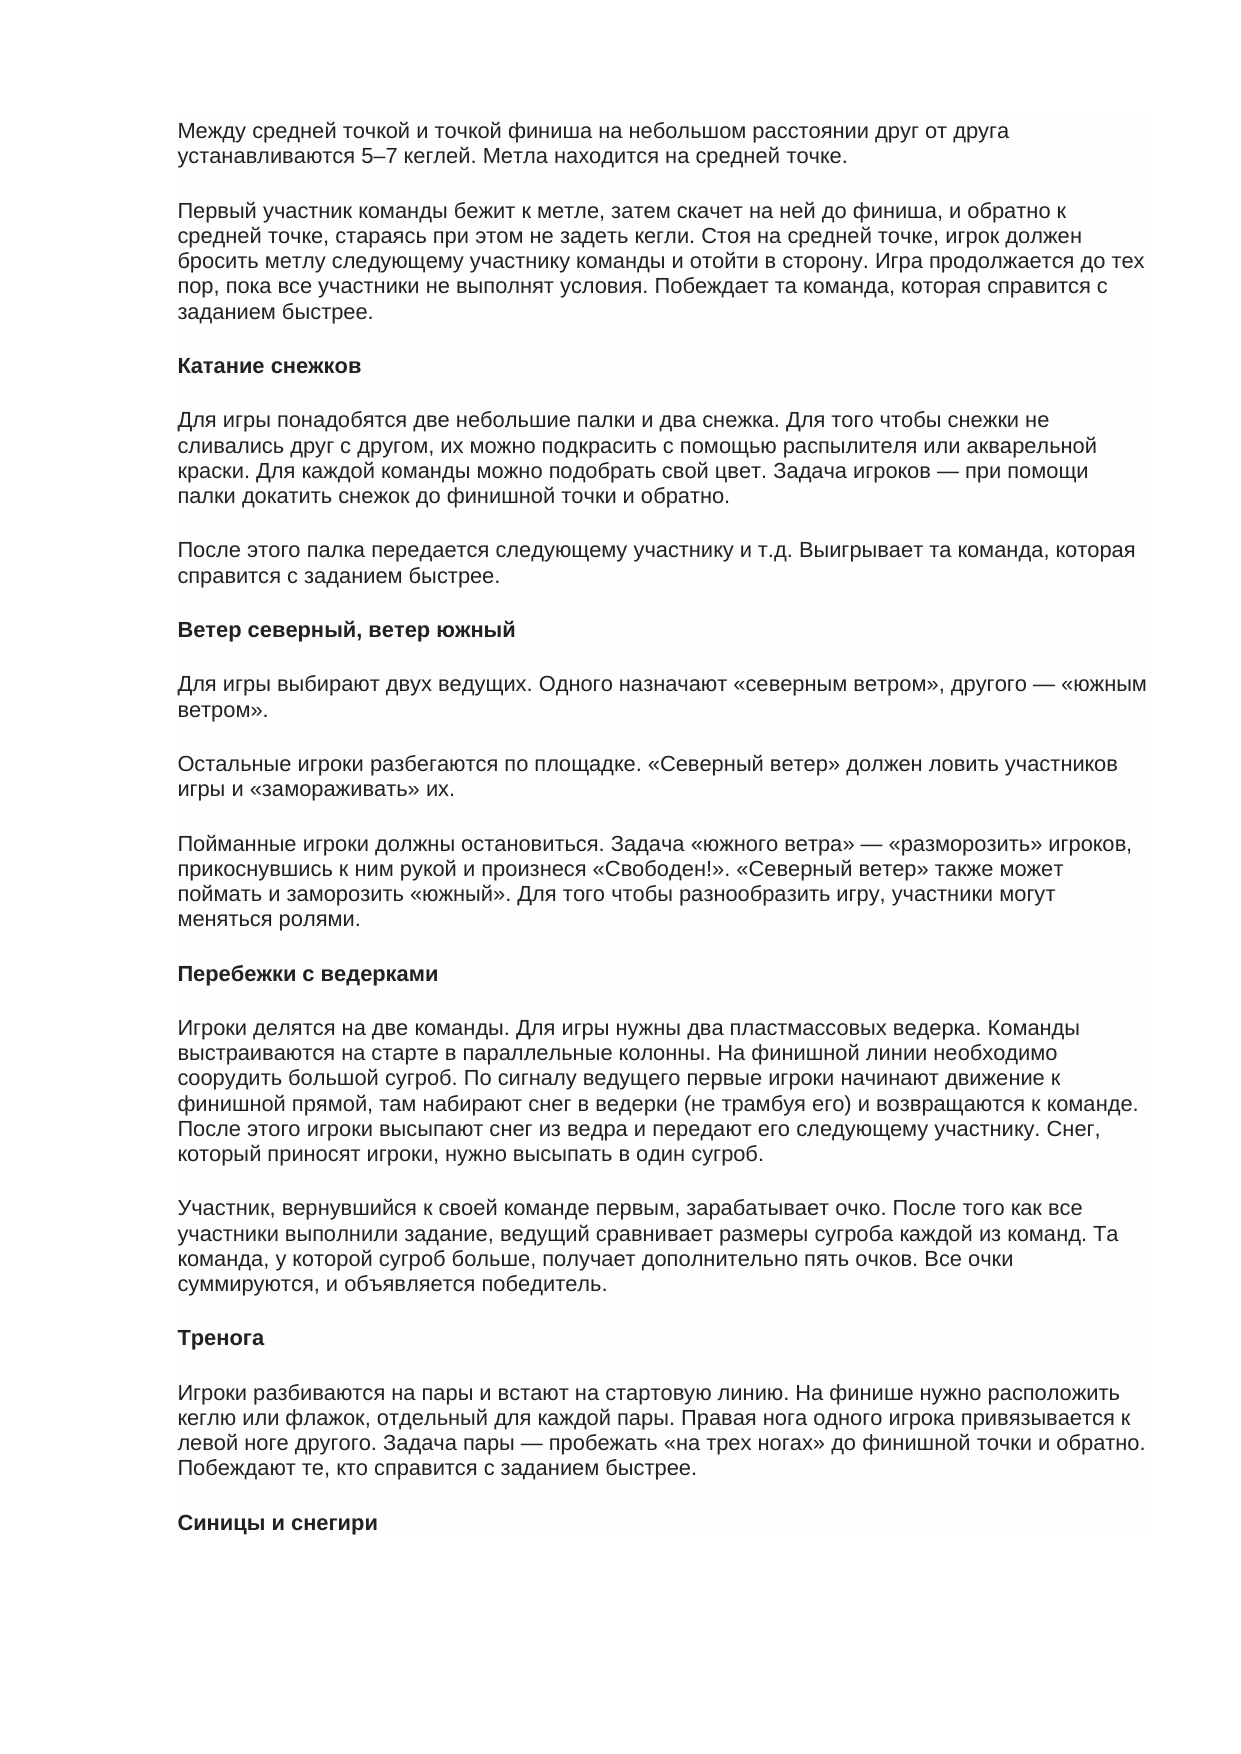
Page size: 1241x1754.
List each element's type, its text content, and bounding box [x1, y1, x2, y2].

text Остальные игроки разбегаются по площадке. «Северный ветер» должен ловить участников игры и «замораживать» их. [177, 751, 1152, 801]
text Игроки разбиваются на пары и встают на стартовую линию. На финише нужно расположить кеглю или флажок, отдельный для каждой пары. Правая нога одного игрока привязывается к левой ноге другого. Задача пары — пробежать «на трех ногах» до финишной точки и обратно. Побеждают те, кто справится с заданием быстрее. [177, 1379, 1152, 1480]
text Игроки делятся на две команды. Для игры нужны два пластмассовых ведерка. Команды выстраиваются на старте в параллельные колонны. На финишной линии необходимо соорудить большой сугроб. По сигналу ведущего первые игроки начинают движение к финишной прямой, там набирают снег в ведерки (не трамбуя его) и возвращаются к команде. После этого игроки высыпают снег из ведра и передают его следующему участнику. Снег, который приносят игроки, нужно высыпать в один сугроб. [177, 1015, 1152, 1166]
text Ветер северный, ветер южный [177, 617, 1152, 642]
text Пойманные игроки должны остановиться. Задача «южного ветра» — «разморозить» игроков, прикоснувшись к ним рукой и произнеся «Свободен!». «Северный ветер» также может поймать и заморозить «южный». Для того чтобы разнообразить игру, участники могут меняться ролями. [177, 830, 1152, 931]
text Катание снежков [177, 353, 1152, 378]
text Первый участник команды бежит к метле, затем скачет на ней до финиша, и обратно к средней точке, стараясь при этом не задеть кегли. Стоя на средней точке, игрок должен бросить метлу следующему участнику команды и отойти в сторону. Игра продолжается до тех пор, пока все участники не выполнят условия. Побеждает та команда, которая справится с заданием быстрее. [177, 198, 1152, 324]
text После этого палка передается следующему участнику и т.д. Выигрывает та команда, которая справится с заданием быстрее. [177, 537, 1152, 588]
text Для игры понадобятся две небольшие палки и два снежка. Для того чтобы снежки не сливались друг с другом, их можно подкрасить с помощью распылителя или акварельной краски. Для каждой команды можно подобрать свой цвет. Задача игроков — при помощи палки докатить снежок до финишной точки и обратно. [177, 407, 1152, 508]
text Тренога [177, 1325, 1152, 1350]
text Участник, вернувшийся к своей команде первым, зарабатывает очко. После того как все участники выполнили задание, ведущий сравнивает размеры сугроба каждой из команд. Та команда, у которой сугроб больше, получает дополнительно пять очков. Все очки суммируются, и объявляется победитель. [177, 1195, 1152, 1296]
text Синицы и снегири [177, 1509, 1152, 1535]
text Между средней точкой и точкой финиша на небольшом расстоянии друг от друга устанавливаются 5–7 кеглей. Метла находится на средней точке. [177, 118, 1152, 168]
text Для игры выбирают двух ведущих. Одного назначают «северным ветром», другого — «южным ветром». [177, 671, 1152, 722]
text Перебежки с ведерками [177, 960, 1152, 986]
